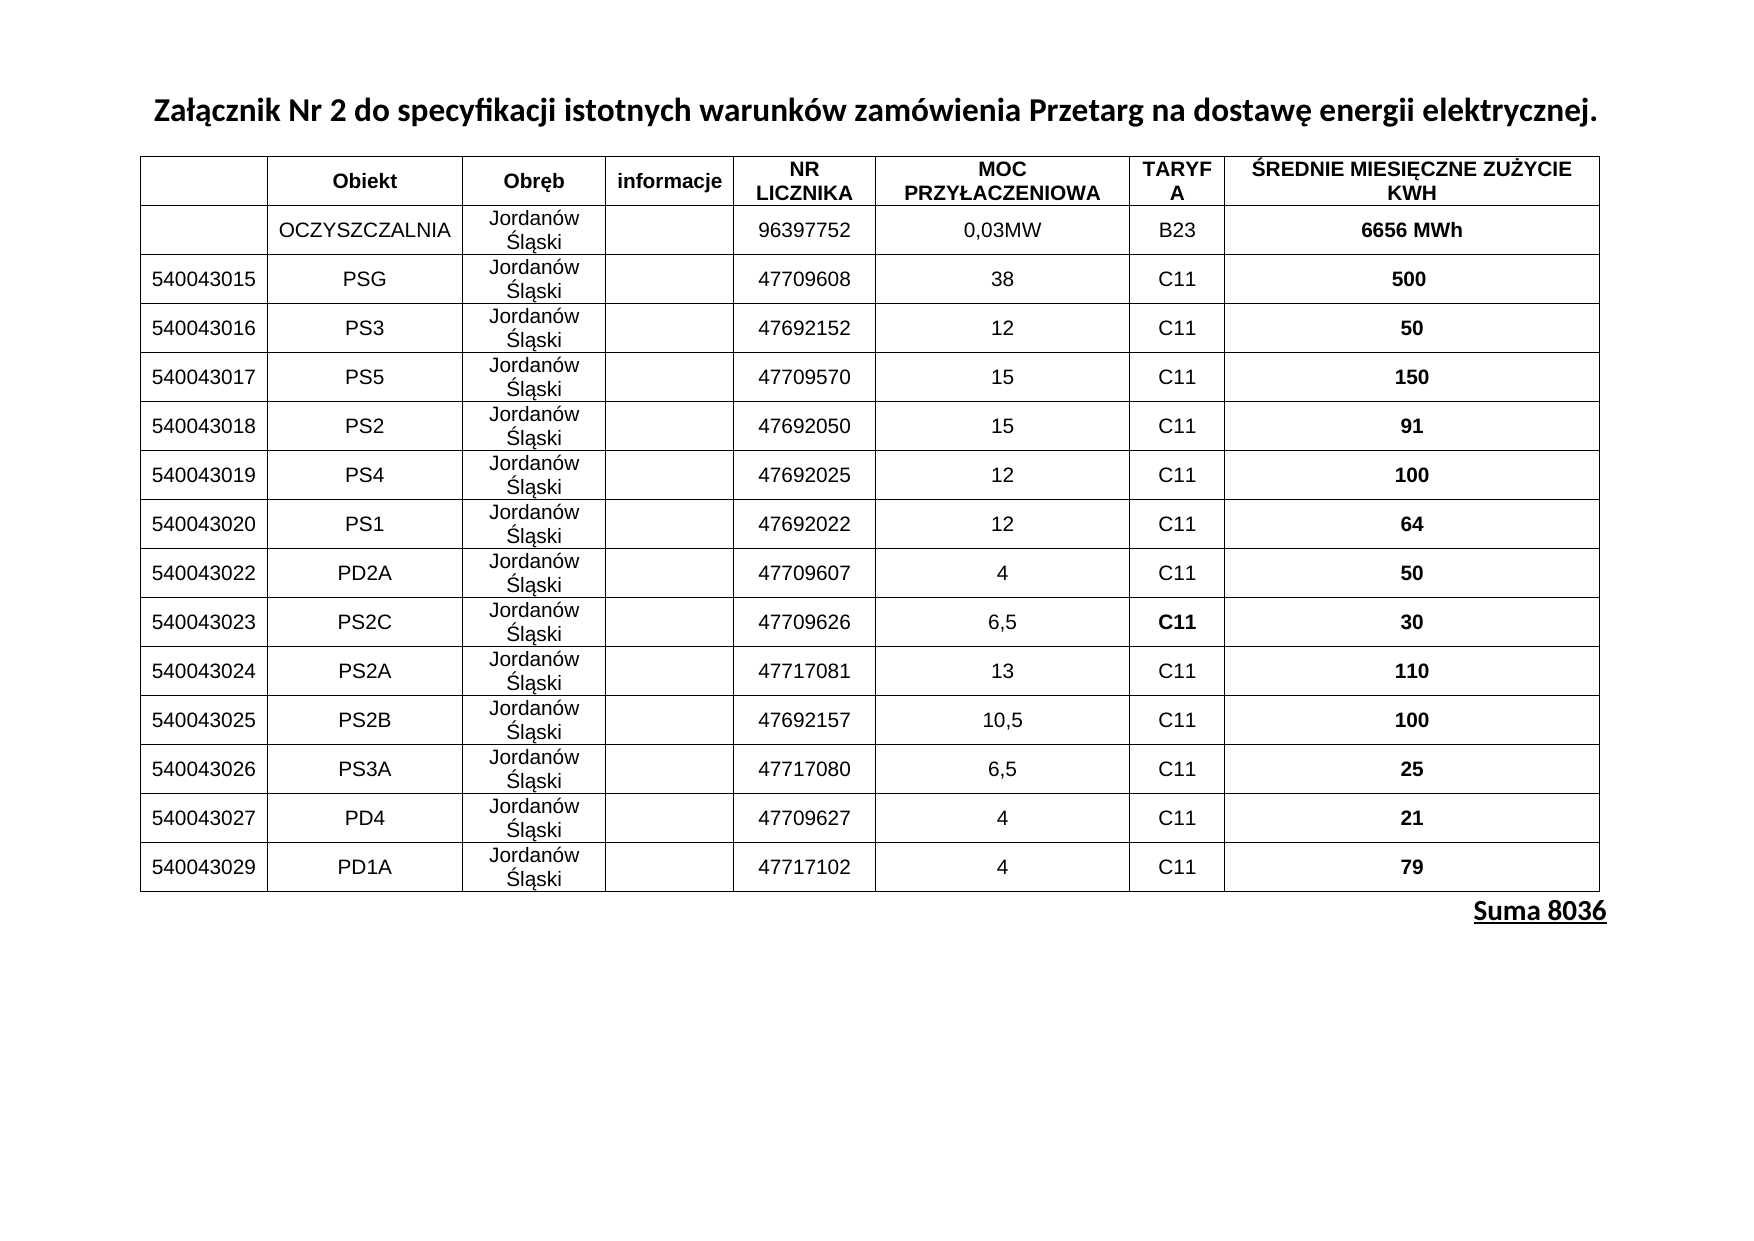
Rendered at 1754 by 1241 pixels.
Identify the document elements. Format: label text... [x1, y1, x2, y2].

table_cell Jordanów Śląski [463, 696, 605, 744]
table_cell PS2A [268, 647, 462, 695]
table_cell 100 [1225, 696, 1599, 744]
table_header [141, 157, 267, 205]
table_cell 540043016 [141, 304, 267, 352]
table_cell C11 [1130, 745, 1224, 793]
table_cell 15 [876, 402, 1129, 450]
table_cell 150 [1225, 353, 1599, 401]
table_cell B23 [1130, 206, 1224, 254]
table_cell 12 [876, 500, 1129, 548]
table_cell C11 [1130, 794, 1224, 842]
table_cell [606, 745, 733, 793]
table_cell 47709607 [734, 549, 875, 597]
table_cell 540043019 [141, 451, 267, 499]
table_cell [606, 500, 733, 548]
table_cell 47692152 [734, 304, 875, 352]
table_header Obręb [463, 157, 605, 205]
table_cell 4 [876, 843, 1129, 891]
table_cell 500 [1225, 255, 1599, 303]
table_cell 38 [876, 255, 1129, 303]
table_cell Jordanów Śląski [463, 206, 605, 254]
table_cell Jordanów Śląski [463, 353, 605, 401]
table_cell 540043015 [141, 255, 267, 303]
table_cell 47717080 [734, 745, 875, 793]
table_cell 110 [1225, 647, 1599, 695]
table_cell 91 [1225, 402, 1599, 450]
table_header MOC PRZYŁACZENIOWA [876, 157, 1129, 205]
table_cell 540043023 [141, 598, 267, 646]
table_cell 47709570 [734, 353, 875, 401]
table_cell C11 [1130, 549, 1224, 597]
table_header informacje [606, 157, 733, 205]
table_cell 4 [876, 549, 1129, 597]
table_cell 540043027 [141, 794, 267, 842]
table_header TARYFA [1130, 157, 1224, 205]
table_cell Jordanów Śląski [463, 843, 605, 891]
table_cell PS5 [268, 353, 462, 401]
table_cell 540043017 [141, 353, 267, 401]
table_cell PS3A [268, 745, 462, 793]
table_cell 540043025 [141, 696, 267, 744]
table_cell [606, 304, 733, 352]
table_cell Jordanów Śląski [463, 402, 605, 450]
table_cell Jordanów Śląski [463, 304, 605, 352]
table_cell 6,5 [876, 598, 1129, 646]
table_cell C11 [1130, 500, 1224, 548]
table_cell PS2 [268, 402, 462, 450]
table_cell Jordanów Śląski [463, 451, 605, 499]
table_cell 4 [876, 794, 1129, 842]
table_cell Jordanów Śląski [463, 647, 605, 695]
table_cell 6,5 [876, 745, 1129, 793]
table_cell 0,03MW [876, 206, 1129, 254]
table_cell PD4 [268, 794, 462, 842]
table_cell 540043022 [141, 549, 267, 597]
text Suma 8036 [148, 892, 1606, 927]
table_cell [606, 549, 733, 597]
table_cell 47692157 [734, 696, 875, 744]
table_cell 96397752 [734, 206, 875, 254]
table_cell C11 [1130, 647, 1224, 695]
table_cell 12 [876, 451, 1129, 499]
table_cell [606, 402, 733, 450]
table_cell 12 [876, 304, 1129, 352]
table_cell 540043029 [141, 843, 267, 891]
table_cell PS3 [268, 304, 462, 352]
table_cell C11 [1130, 843, 1224, 891]
table_cell PS1 [268, 500, 462, 548]
table_cell PS2B [268, 696, 462, 744]
table_cell 540043018 [141, 402, 267, 450]
table_cell PD1A [268, 843, 462, 891]
table_cell 47717081 [734, 647, 875, 695]
table_cell [606, 843, 733, 891]
table_header ŚREDNIE MIESIĘCZNE ZUŻYCIE KWH [1225, 157, 1599, 205]
table_cell Jordanów Śląski [463, 549, 605, 597]
table_cell 540043020 [141, 500, 267, 548]
table_cell 47717102 [734, 843, 875, 891]
table_cell 100 [1225, 451, 1599, 499]
table_cell [606, 206, 733, 254]
table_cell 15 [876, 353, 1129, 401]
table_header NR LICZNIKA [734, 157, 875, 205]
table_cell 47692022 [734, 500, 875, 548]
table_cell C11 [1130, 255, 1224, 303]
table_cell 47692050 [734, 402, 875, 450]
table_cell 47709608 [734, 255, 875, 303]
table_cell 13 [876, 647, 1129, 695]
table_cell 10,5 [876, 696, 1129, 744]
table_cell [606, 647, 733, 695]
table_cell 47692025 [734, 451, 875, 499]
table_cell [606, 353, 733, 401]
table_cell Jordanów Śląski [463, 745, 605, 793]
text Załącznik Nr 2 do specyfikacji istotnych warunków zamówienia Przetarg na dostawę energii elektrycznej. [148, 89, 1606, 129]
table_cell [606, 451, 733, 499]
table_cell [606, 598, 733, 646]
table_cell PSG [268, 255, 462, 303]
table_cell C11 [1130, 402, 1224, 450]
table_cell [141, 206, 267, 254]
table_cell 540043026 [141, 745, 267, 793]
table_cell 50 [1225, 549, 1599, 597]
table_cell C11 [1130, 451, 1224, 499]
table_header Obiekt [268, 157, 462, 205]
table_cell 540043024 [141, 647, 267, 695]
table_cell [606, 255, 733, 303]
table_cell 30 [1225, 598, 1599, 646]
table_cell C11 [1130, 353, 1224, 401]
table_cell C11 [1130, 598, 1224, 646]
table_cell 79 [1225, 843, 1599, 891]
table_cell [606, 696, 733, 744]
table_cell PS4 [268, 451, 462, 499]
table_cell Jordanów Śląski [463, 255, 605, 303]
table_cell 21 [1225, 794, 1599, 842]
table_cell 50 [1225, 304, 1599, 352]
table_cell C11 [1130, 304, 1224, 352]
table_cell [606, 794, 733, 842]
table_cell Jordanów Śląski [463, 598, 605, 646]
table_cell 6656 MWh [1225, 206, 1599, 254]
table_cell OCZYSZCZALNIA [268, 206, 462, 254]
table_cell Jordanów Śląski [463, 500, 605, 548]
table_cell Jordanów Śląski [463, 794, 605, 842]
table_cell C11 [1130, 696, 1224, 744]
table_cell PS2C [268, 598, 462, 646]
table_cell 64 [1225, 500, 1599, 548]
table_cell 47709626 [734, 598, 875, 646]
table_cell PD2A [268, 549, 462, 597]
table_cell 47709627 [734, 794, 875, 842]
table_cell 25 [1225, 745, 1599, 793]
